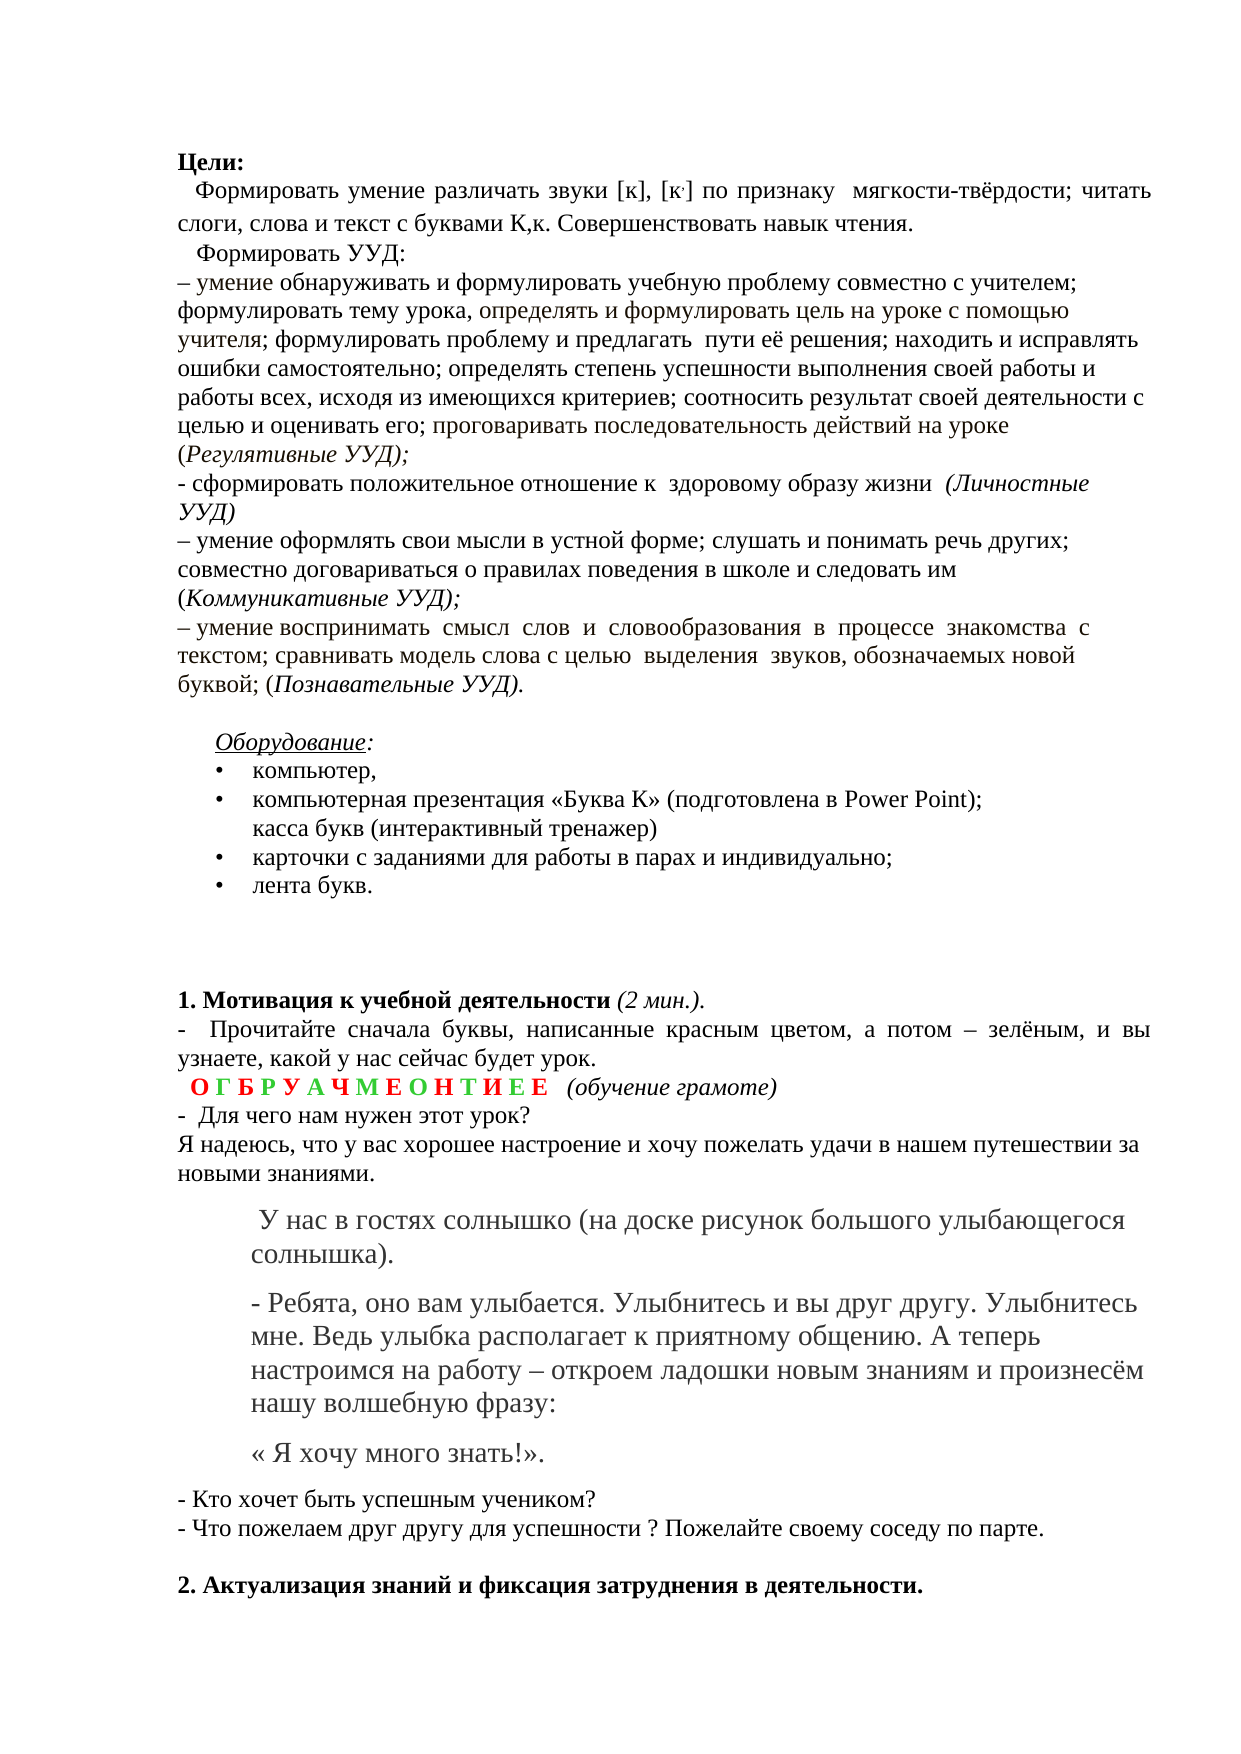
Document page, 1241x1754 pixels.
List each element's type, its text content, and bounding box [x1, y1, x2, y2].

text - Кто хочет быть успешным учеником? [177, 1484, 1152, 1513]
text – умение оформлять свои мысли в устной форме; слушать и понимать речь других; совместно договариваться о правилах поведения в школе и следовать им (Коммуникативные УУД); [177, 525, 1152, 612]
list компьютер, [215, 755, 1152, 784]
text - Прочитайте сначала буквы, написанные красным цветом, а потом – зелёным, и вы узнаете, какой у нас сейчас будет урок. [177, 1014, 1152, 1072]
text « Я хочу много знать!». [251, 1435, 1152, 1468]
text - Что пожелаем друг другу для успешности ? Пожелайте своему соседу по парте. [177, 1513, 1152, 1541]
text Цели: [177, 147, 1152, 176]
text – умение воспринимать смысл слов и словообразования в процессе знакомства с текстом; сравнивать модель слова с целью выделения звуков, обозначаемых новой буквой; (Познавательные УУД). [177, 612, 1152, 698]
text - Ребята, оно вам улыбается. Улыбнитесь и вы друг другу. Улыбнитесь мне. Ведь улыбка располагает к приятному общению. А теперь настроимся на работу – откроем ладошки новым знаниям и произнесём нашу волшебную фразу: [251, 1285, 1152, 1419]
text - сформировать положительное отношение к здоровому образу жизни (Личностные УУД) [177, 468, 1152, 525]
text касса букв (интерактивный тренажер) [252, 813, 1152, 842]
text - Для чего нам нужен этот урок? [177, 1100, 1152, 1129]
text – умение обнаруживать и формулировать учебную проблему совместно с учителем; формулировать тему урока, определять и формулировать цель на уроке с помощью учителя; формулировать проблему и предлагать пути её решения; находить и исправлять ошибки самостоятельно; определять степень успешности выполнения своей работы и работы всех, исходя из имеющихся критериев; соотносить результат своей деятельности с целью и оценивать его; проговаривать последовательность действий на уроке (Регулятивные УУД); [177, 267, 1152, 468]
text Формировать УУД: [177, 238, 1152, 267]
list лента букв. [215, 870, 1152, 899]
text Оборудование: [215, 727, 1152, 755]
text 2. Актуализация знаний и фиксация затруднения в деятельности. [177, 1570, 1152, 1599]
list компьютерная презентация «Буква К» (подготовлена в Power Point); [215, 784, 1152, 813]
list карточки с заданиями для работы в парах и индивидуально; [215, 842, 1152, 870]
text Формировать умение различать звуки [к], [к,] по признаку мягкости-твёрдости; читать слоги, слова и текст с буквами К,к. Совершенствовать навык чтения. [177, 176, 1152, 238]
text 1. Мотивация к учебной деятельности (2 мин.). [177, 985, 1152, 1014]
text О Г Б Р У А Ч М Е О Н Т И Е Е (обучение грамоте) [177, 1072, 1152, 1100]
text У нас в гостях солнышко (на доске рисунок большого улыбающегося солнышка). [251, 1202, 1152, 1269]
text Я надеюсь, что у вас хорошее настроение и хочу пожелать удачи в нашем путешествии за новыми знаниями. [177, 1129, 1152, 1187]
